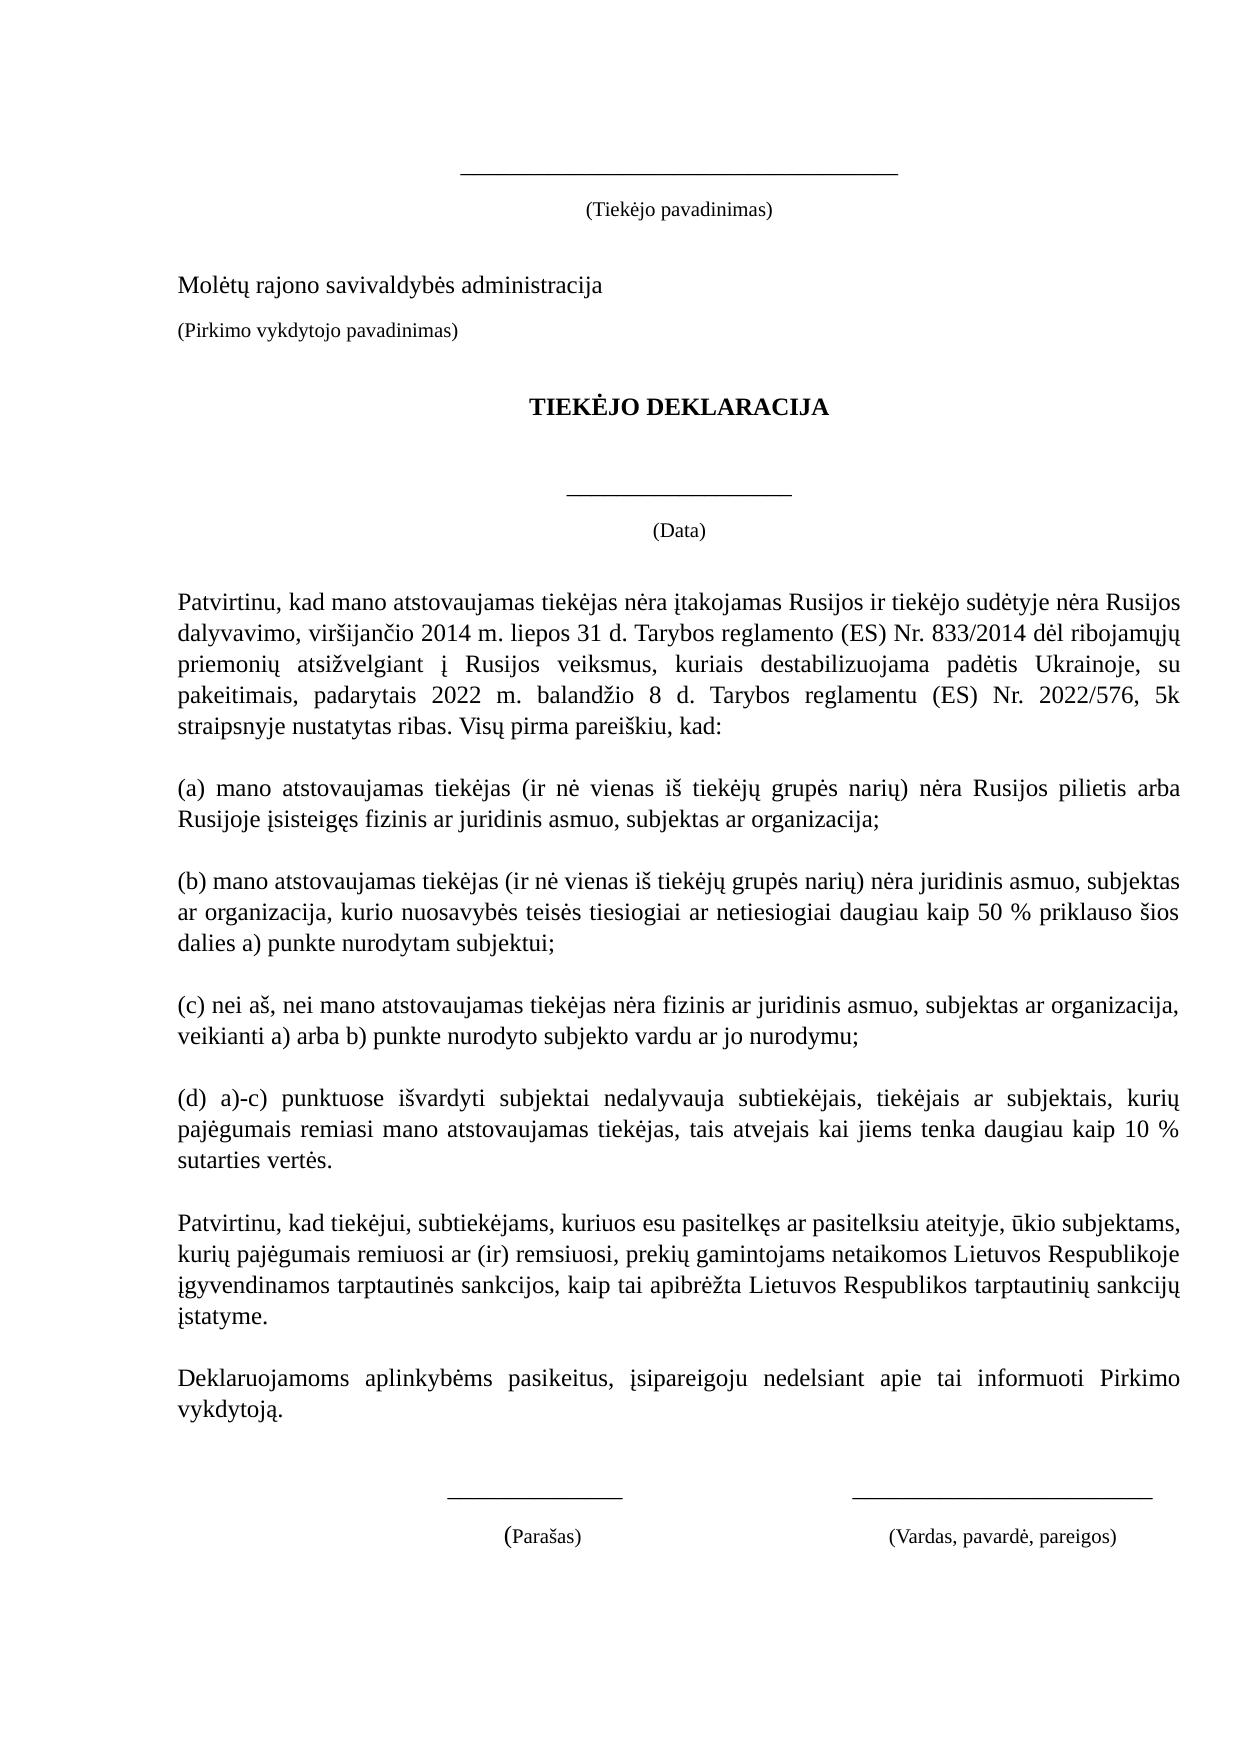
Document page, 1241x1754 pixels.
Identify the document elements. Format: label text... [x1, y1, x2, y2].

text Patvirtinu, kad mano atstovaujamas tiekėjas nėra įtakojamas Rusijos ir tiekėjo sudėtyje nėra Rusijos dalyvavimo, viršijančio 2014 m. liepos 31 d. Tarybos reglamento (ES) Nr. 833/2014 dėl ribojamųjų priemonių atsižvelgiant į Rusijos veiksmus, kuriais destabilizuojama padėtis Ukrainoje, su pakeitimais, padarytais 2022 m. balandžio 8 d. Tarybos reglamentu (ES) Nr. 2022/576, 5k straipsnyje nustatytas ribas. Visų pirma pareiškiu, kad: [177, 587, 1181, 740]
text Deklaruojamoms aplinkybėms pasikeitus, įsipareigoju nedelsiant apie tai informuoti Pirkimo vykdytoją. [177, 1363, 1181, 1423]
text (Pirkimo vykdytojo pavadinimas) [177, 318, 1181, 342]
text (Tiekėjo pavadinimas) [177, 197, 1181, 221]
text (b) mano atstovaujamas tiekėjas (ir nė vienas iš tiekėjų grupės narių) nėra juridinis asmuo, subjektas ar organizacija, kurio nuosavybės teisės tiesiogiai ar netiesiogiai daugiau kaip 50 % priklauso šios dalies a) punkte nurodytam subjektui; [177, 866, 1181, 957]
text __________________ [177, 471, 1181, 499]
text Molėtų rajono savivaldybės administracija [177, 271, 1181, 299]
text Patvirtinu, kad tiekėjui, subtiekėjams, kuriuos esu pasitelkęs ar pasitelksiu ateityje, ūkio subjektams, kurių pajėgumais remiuosi ar (ir) remsiuosi, prekių gamintojams netaikomos Lietuvos Respublikoje įgyvendinamos tarptautinės sankcijos, kaip tai apibrėžta Lietuvos Respublikos tarptautinių sankcijų įstatyme. [177, 1208, 1181, 1329]
text (Parašas) (Vardas, pavardė, pareigos) [447, 1520, 1181, 1549]
text (Data) [177, 518, 1181, 542]
text TIEKĖJO DEKLARACIJA [177, 392, 1181, 421]
text (a) mano atstovaujamas tiekėjas (ir nė vienas iš tiekėjų grupės narių) nėra Rusijos pilietis arba Rusijoje įsisteigęs fizinis ar juridinis asmuo, subjektas ar organizacija; [177, 773, 1181, 833]
text ___________________________________ [177, 149, 1181, 178]
text (c) nei aš, nei mano atstovaujamas tiekėjas nėra fizinis ar juridinis asmuo, subjektas ar organizacija, veikianti a) arba b) punkte nurodyto subjekto vardu ar jo nurodymu; [177, 990, 1181, 1050]
text ______________ ________________________ [312, 1473, 1181, 1501]
text (d) a)-c) punktuose išvardyti subjektai nedalyvauja subtiekėjais, tiekėjais ar subjektais, kurių pajėgumais remiasi mano atstovaujamas tiekėjas, tais atvejais kai jiems tenka daugiau kaip 10 % sutarties vertės. [177, 1083, 1181, 1174]
